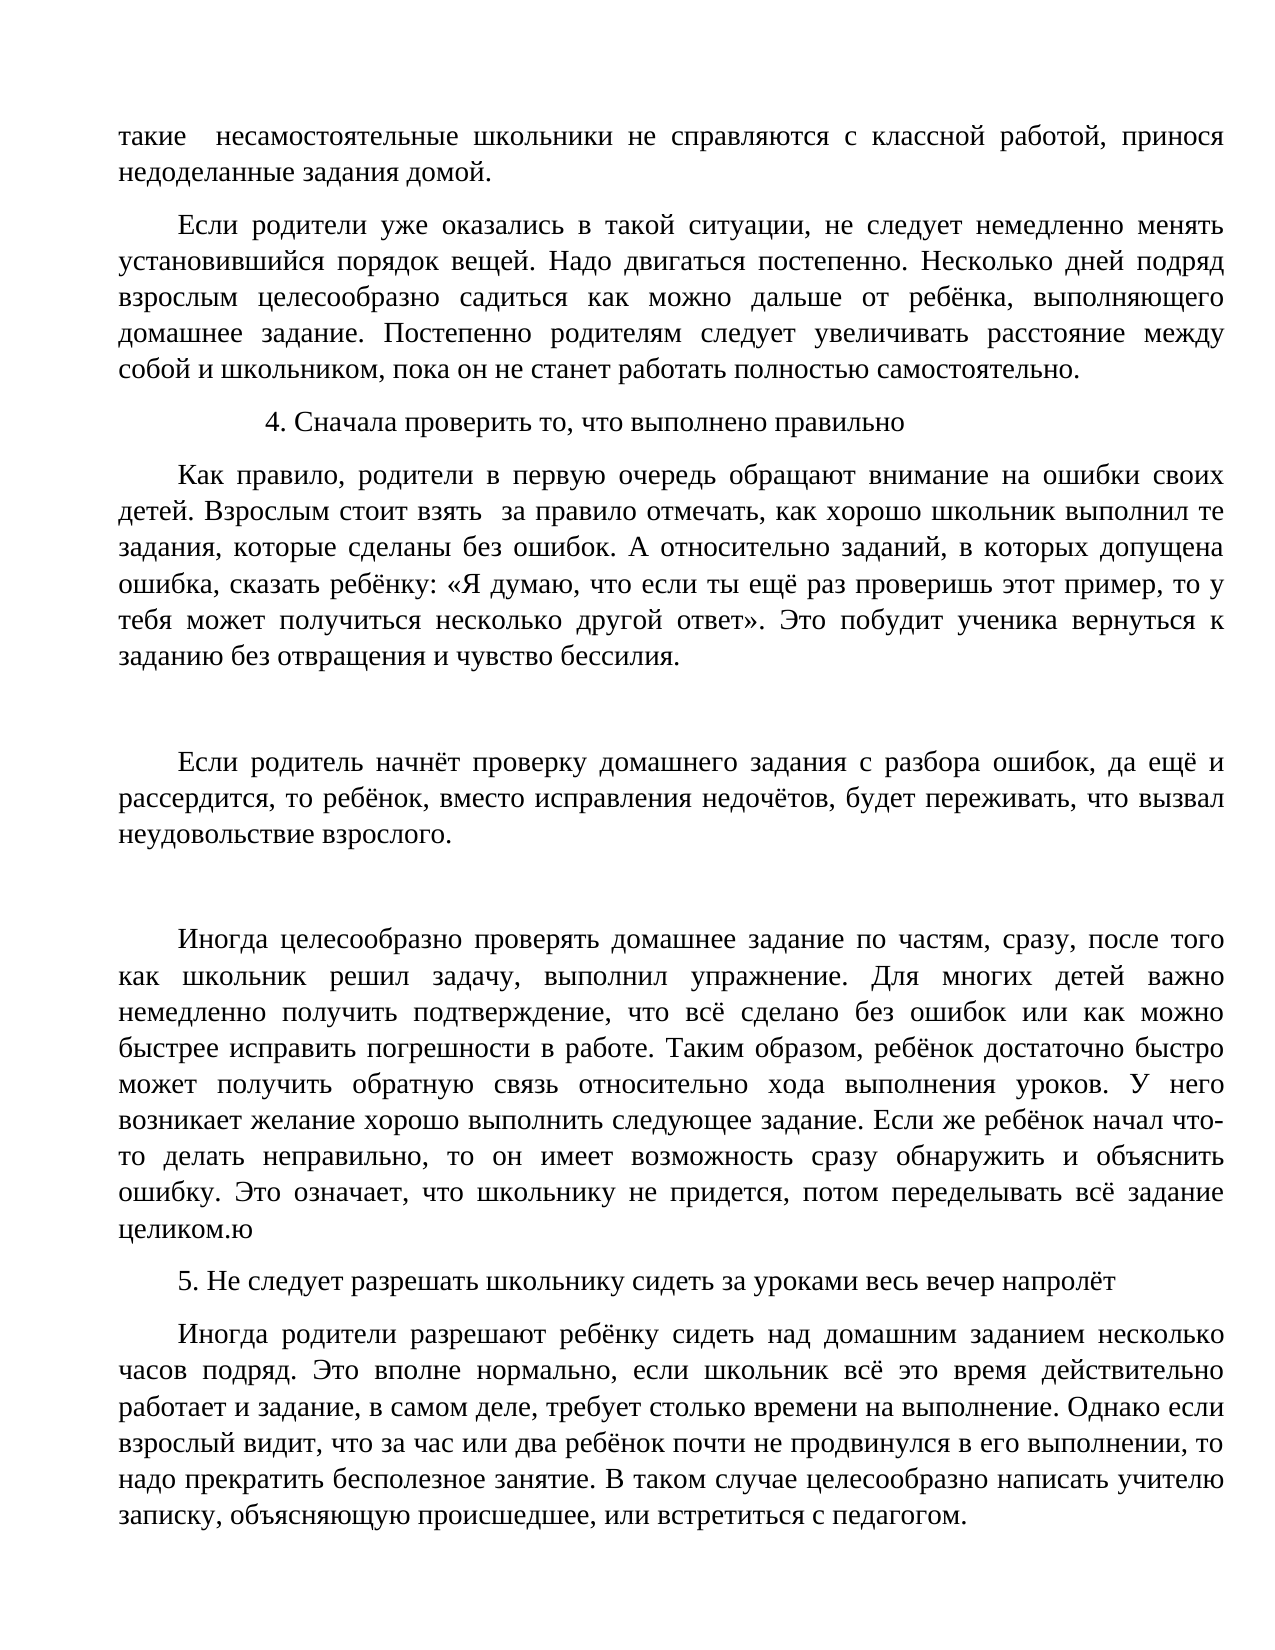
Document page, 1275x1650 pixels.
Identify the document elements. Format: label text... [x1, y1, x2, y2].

text Иногда целесообразно проверять домашнее задание по частям, сразу, после того как школьник решил задачу, выполнил упражнение. Для многих детей важно немедленно получить подтверждение, что всё сделано без ошибок или как можно быстрее исправить погрешности в работе. Таким образом, ребёнок достаточно быстро может получить обратную связь относительно хода выполнения уроков. У него возникает желание хорошо выполнить следующее задание. Если же ребёнок начал что-то делать неправильно, то он имеет возможность сразу обнаружить и объяснить ошибку. Это означает, что школьнику не придется, потом переделывать всё задание целиком.ю [118, 922, 1226, 1244]
text Иногда родители разрешают ребёнку сидеть над домашним заданием несколько часов подряд. Это вполне нормально, если школьник всё это время действительно работает и задание, в самом деле, требует столько времени на выполнение. Однако если взрослый видит, что за час или два ребёнок почти не продвинулся в его выполнении, то надо прекратить бесполезное занятие. В таком случае целесообразно написать учителю записку, объясняющую происшедшее, или встретиться с педагогом. [118, 1316, 1226, 1531]
text Как правило, родители в первую очередь обращают внимание на ошибки своих детей. Взрослым стоит взять за правило отмечать, как хорошо школьник выполнил те задания, которые сделаны без ошибок. А относительно заданий, в которых допущена ошибка, сказать ребёнку: «Я думаю, что если ты ещё раз проверишь этот пример, то у тебя может получиться несколько другой ответ». Это побудит ученика вернуться к заданию без отвращения и чувство бессилия. [118, 457, 1226, 672]
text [118, 118, 1226, 188]
text 4. Сначала проверить то, что выполнено правильно [118, 404, 1226, 438]
text Если родители уже оказались в такой ситуации, не следует немедленно менять установившийся порядок вещей. Надо двигаться постепенно. Несколько дней подряд взрослым целесообразно садиться как можно дальше от ребёнка, выполняющего домашнее задание. Постепенно родителям следует увеличивать расстояние между собой и школьником, пока он не станет работать полностью самостоятельно. [118, 207, 1226, 385]
text 5. Не следует разрешать школьнику сидеть за уроками весь вечер напролёт [118, 1263, 1226, 1297]
text Если родитель начнёт проверку домашнего задания с разбора ошибок, да ещё и рассердится, то ребёнок, вместо исправления недочётов, будет переживать, что вызвал неудовольствие взрослого. [118, 744, 1226, 849]
